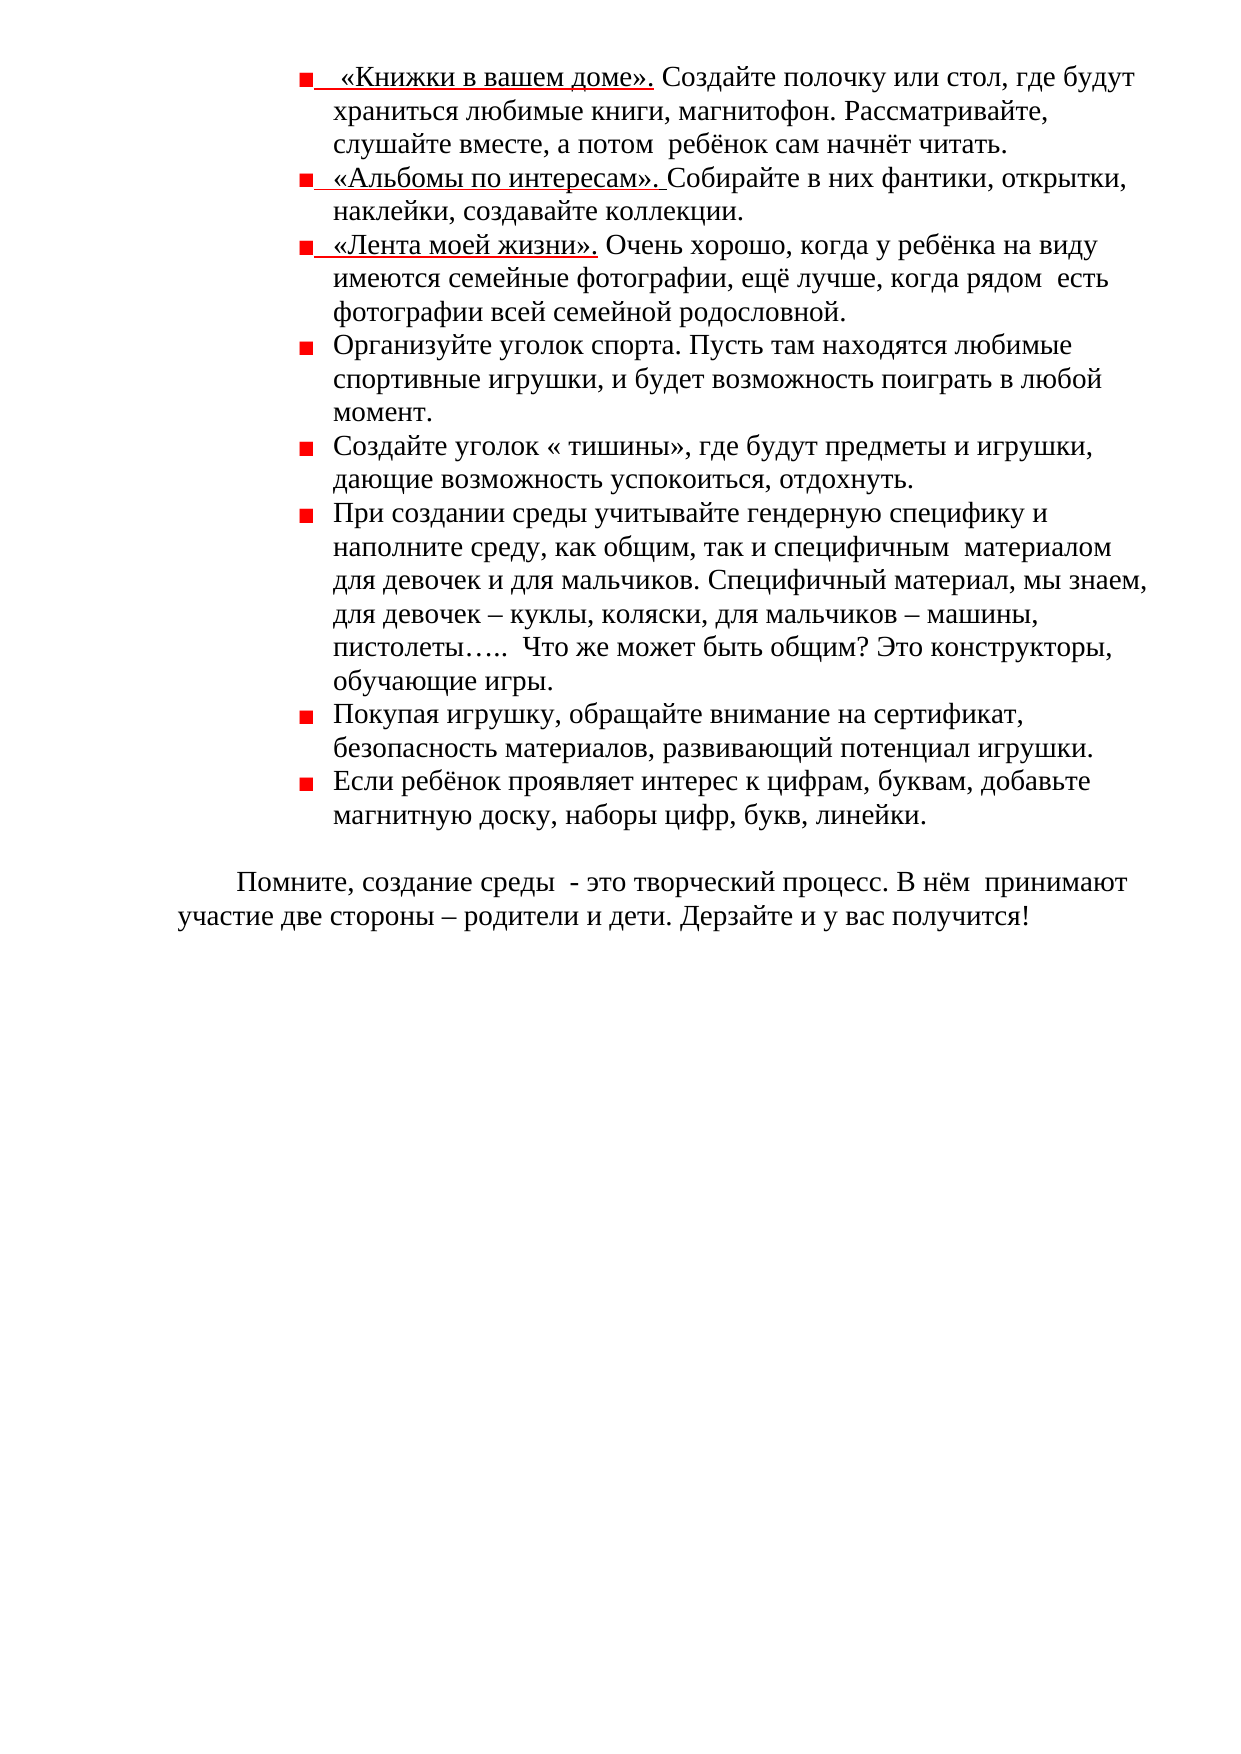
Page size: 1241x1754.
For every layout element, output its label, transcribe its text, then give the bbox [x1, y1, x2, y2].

picture [296, 338, 313, 355]
picture [296, 438, 313, 456]
list Если ребёнок проявляет интерес к цифрам, буквам, добавьте магнитную доску, наборы цифр, букв, линейки. [295, 763, 1152, 831]
list «Книжки в вашем доме». Создайте полочку или стол, где будут храниться любимые книги, магнитофон. Рассматривайте, слушайте вместе, а потом ребёнок сам начнёт читать. [295, 59, 1152, 160]
list При создании среды учитывайте гендерную специфику и наполните среду, как общим, так и специфичным материалом для девочек и для мальчиков. Специфичный материал, мы знаем, для девочек – куклы, коляски, для мальчиков – машины, пистолеты….. Что же может быть общим? Это конструкторы, обучающие игры. [295, 495, 1152, 696]
list Помните, создание среды - это творческий процесс. В нём принимают участие две стороны – родители и дети. Дерзайте и у вас получится! [177, 864, 1152, 931]
list Покупая игрушку, обращайте внимание на сертификат, безопасность материалов, развивающий потенциал игрушки. [295, 696, 1152, 763]
picture [296, 237, 313, 255]
picture [296, 774, 313, 791]
picture [296, 170, 313, 187]
picture [296, 505, 313, 523]
list «Лента моей жизни». Очень хорошо, когда у ребёнка на виду имеются семейные фотографии, ещё лучше, когда рядом есть фотографии всей семейной родословной. [295, 227, 1152, 327]
picture [296, 707, 313, 724]
list «Альбомы по интересам». Собирайте в них фантики, открытки, наклейки, создавайте коллекции. [295, 160, 1152, 227]
picture [296, 69, 313, 87]
list Организуйте уголок спорта. Пусть там находятся любимые спортивные игрушки, и будет возможность поиграть в любой момент. [295, 327, 1152, 428]
list Создайте уголок « тишины», где будут предметы и игрушки, дающие возможность успокоиться, отдохнуть. [295, 428, 1152, 495]
